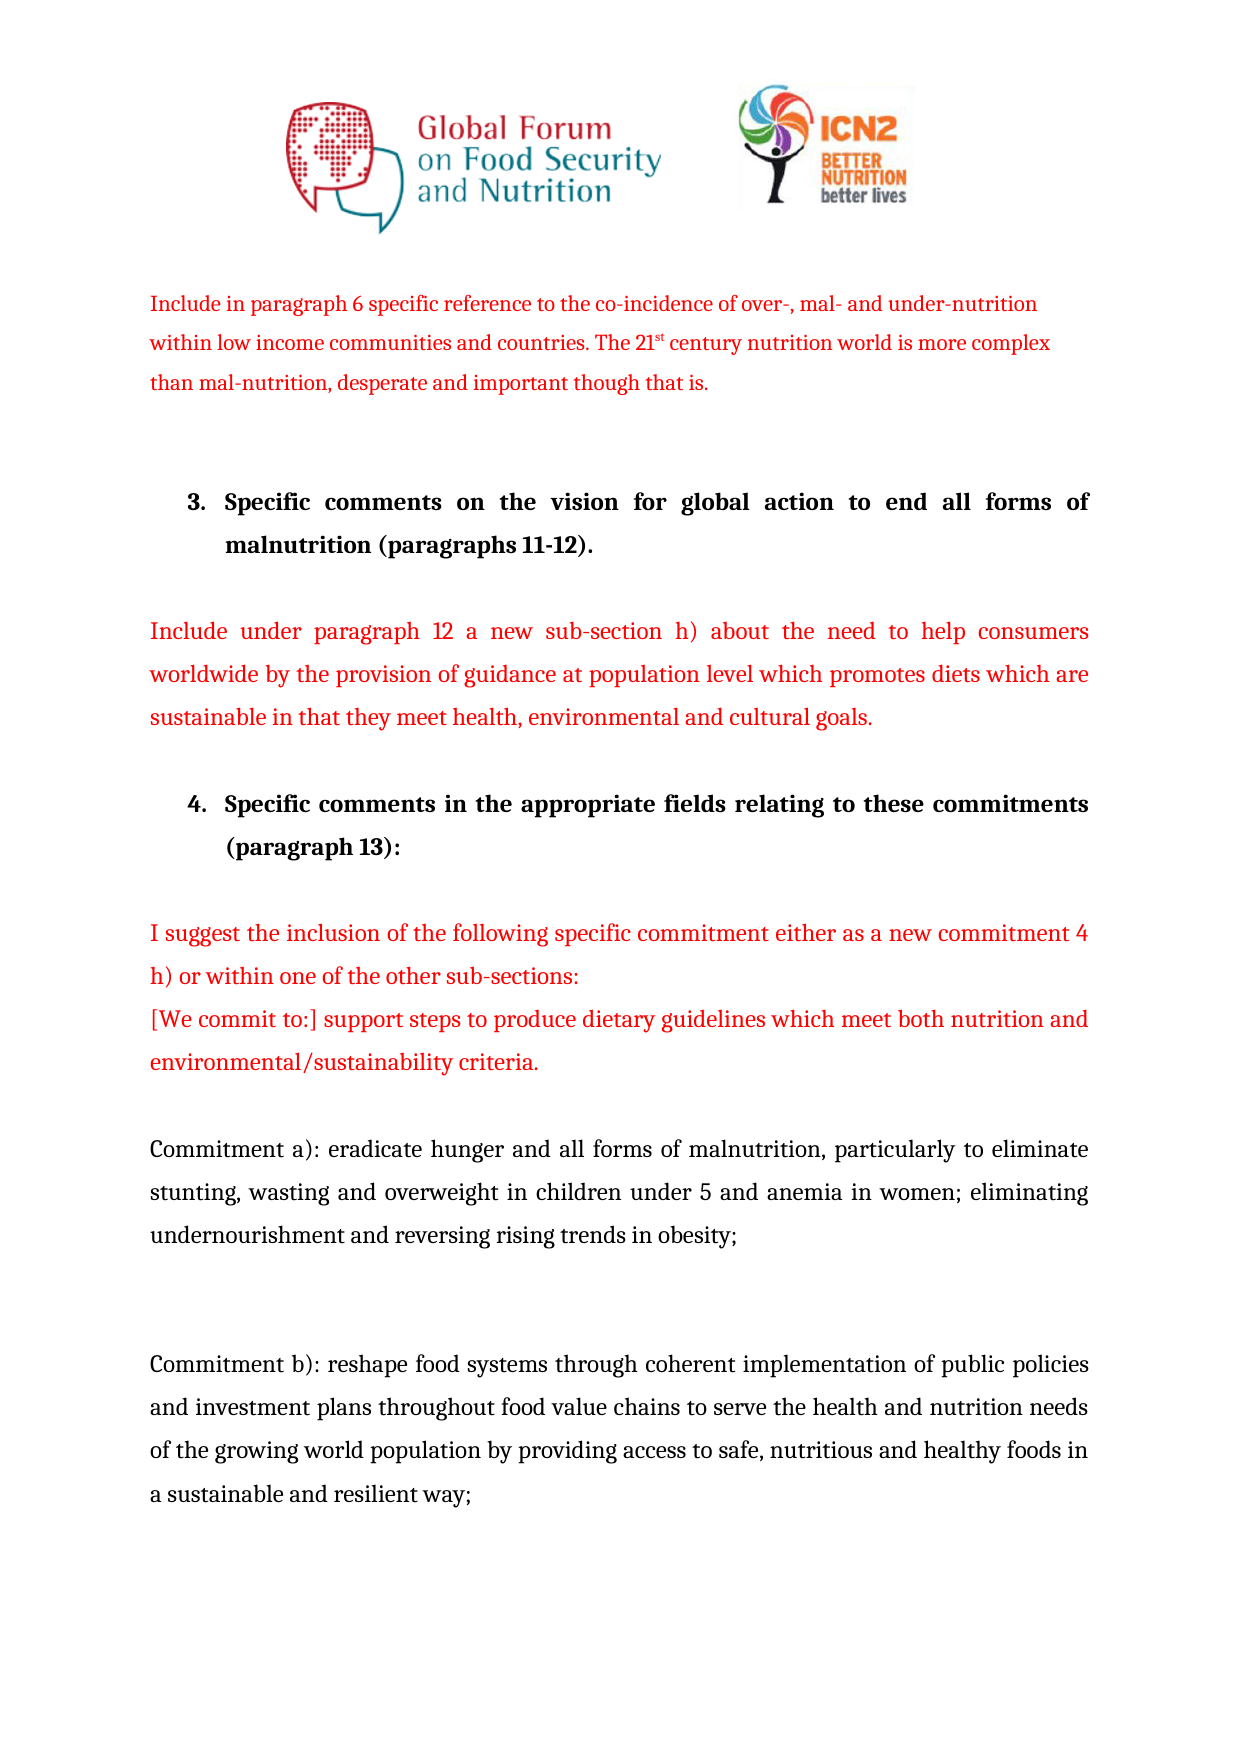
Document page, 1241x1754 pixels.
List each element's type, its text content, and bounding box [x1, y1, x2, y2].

text Include in paragraph 6 specific reference to the co-incidence of over-, mal- and under-nutrition within low income communities and countries. The 21st century nutrition world is more complex than mal-nutrition, desperate and important though that is. [150, 290, 1090, 396]
text I suggest the inclusion of the following specific commitment either as a new commitment 4 h) or within one of the other sub-sections: [150, 919, 1090, 991]
text Commitment b): reshape food systems through coherent implementation of public policies and investment plans throughout food value chains to serve the health and nutrition needs of the growing world population by providing access to safe, nutritious and healthy foods in a sustainable and resilient way; [150, 1350, 1090, 1508]
list Specific comments in the appropriate fields relating to these commitments (paragraph 13): [187, 789, 1090, 861]
text Commitment a): eradicate hunger and all forms of malnutrition, particularly to eliminate stunting, wasting and overweight in children under 5 and anemia in women; eliminating undernourishment and reversing rising trends in obesity; [150, 1134, 1090, 1249]
picture [725, 44, 916, 235]
text Include under paragraph 12 a new sub-section h) about the need to help consumers worldwide by the provision of guidance at population level which promotes diets which are sustainable in that they meet health, environmental and cultural goals. [150, 617, 1090, 732]
list Specific comments on the vision for global action to end all forms of malnutrition (paragraphs 11-12). [187, 488, 1090, 559]
picture [286, 102, 662, 235]
text [We commit to:] support steps to produce dietary guidelines which meet both nutrition and environmental/sustainability criteria. [150, 1005, 1090, 1077]
